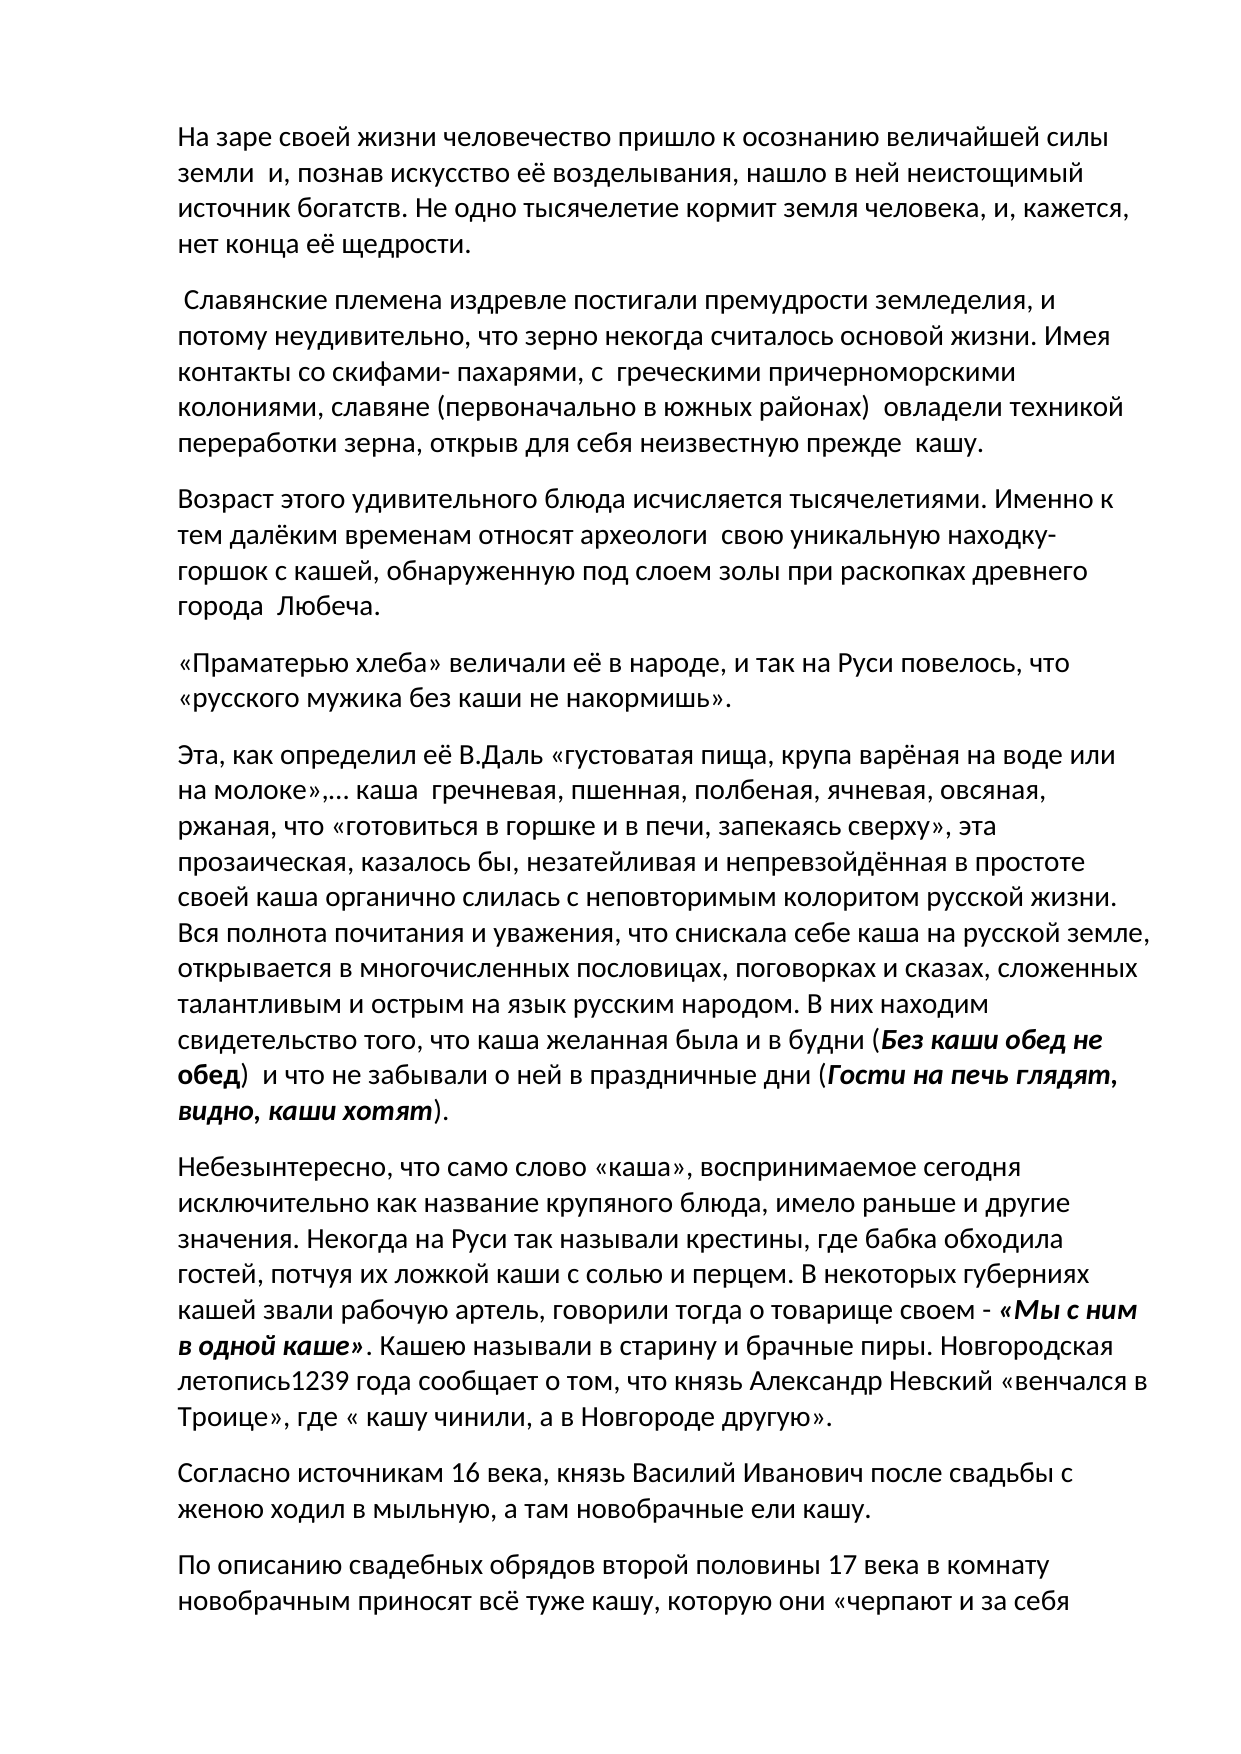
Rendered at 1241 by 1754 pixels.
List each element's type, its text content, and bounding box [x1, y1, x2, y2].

text Эта, как определил её В.Даль «густоватая пища, крупа варёная на воде или на молоке»,… каша гречневая, пшенная, полбеная, ячневая, овсяная, ржаная, что «готовиться в горшке и в печи, запекаясь сверху», эта прозаическая, казалось бы, незатейливая и непревзойдённая в простоте своей каша органично слилась с неповторимым колоритом русской жизни. Вся полнота почитания и уважения, что снискала себе каша на русской земле, открывается в многочисленных пословицах, поговорках и сказах, сложенных талантливым и острым на язык русским народом. В них находим свидетельство того, что каша желанная была и в будни (Без каши обед не обед) и что не забывали о ней в праздничные дни (Гости на печь глядят, видно, каши хотят). [177, 736, 1152, 1128]
text Славянские племена издревле постигали премудрости земледелия, и потому неудивительно, что зерно некогда считалось основой жизни. Имея контакты со скифами- пахарями, с греческими причерноморскими колониями, славяне (первоначально в южных районах) овладели техникой переработки зерна, открыв для себя неизвестную прежде кашу. [177, 281, 1152, 459]
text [177, 1546, 1152, 1618]
text Небезынтересно, что само слово «каша», воспринимаемое сегодня исключительно как название крупяного блюда, имело раньше и другие значения. Некогда на Руси так называли крестины, где бабка обходила гостей, потчуя их ложкой каши с солью и перцем. В некоторых губерниях кашей звали рабочую артель, говорили тогда о товарище своем - «Мы с ним в одной каше». Кашею называли в старину и брачные пиры. Новгородская летопись1239 года сообщает о том, что князь Александр Невский «венчался в Троице», где « кашу чинили, а в Новгороде другую». [177, 1148, 1152, 1433]
text На заре своей жизни человечество пришло к осознанию величайшей силы земли и, познав искусство её возделывания, нашло в ней неистощимый источник богатств. Не одно тысячелетие кормит земля человека, и, кажется, нет конца её щедрости. [177, 118, 1152, 261]
text Возраст этого удивительного блюда исчисляется тысячелетиями. Именно к тем далёким временам относят археологи свою уникальную находку- горшок с кашей, обнаруженную под слоем золы при раскопках древнего города Любеча. [177, 480, 1152, 623]
text Согласно источникам 16 века, князь Василий Иванович после свадьбы с женою ходил в мыльную, а там новобрачные ели кашу. [177, 1454, 1152, 1526]
text «Праматерью хлеба» величали её в народе, и так на Руси повелось, что «русского мужика без каши не накормишь». [177, 644, 1152, 715]
